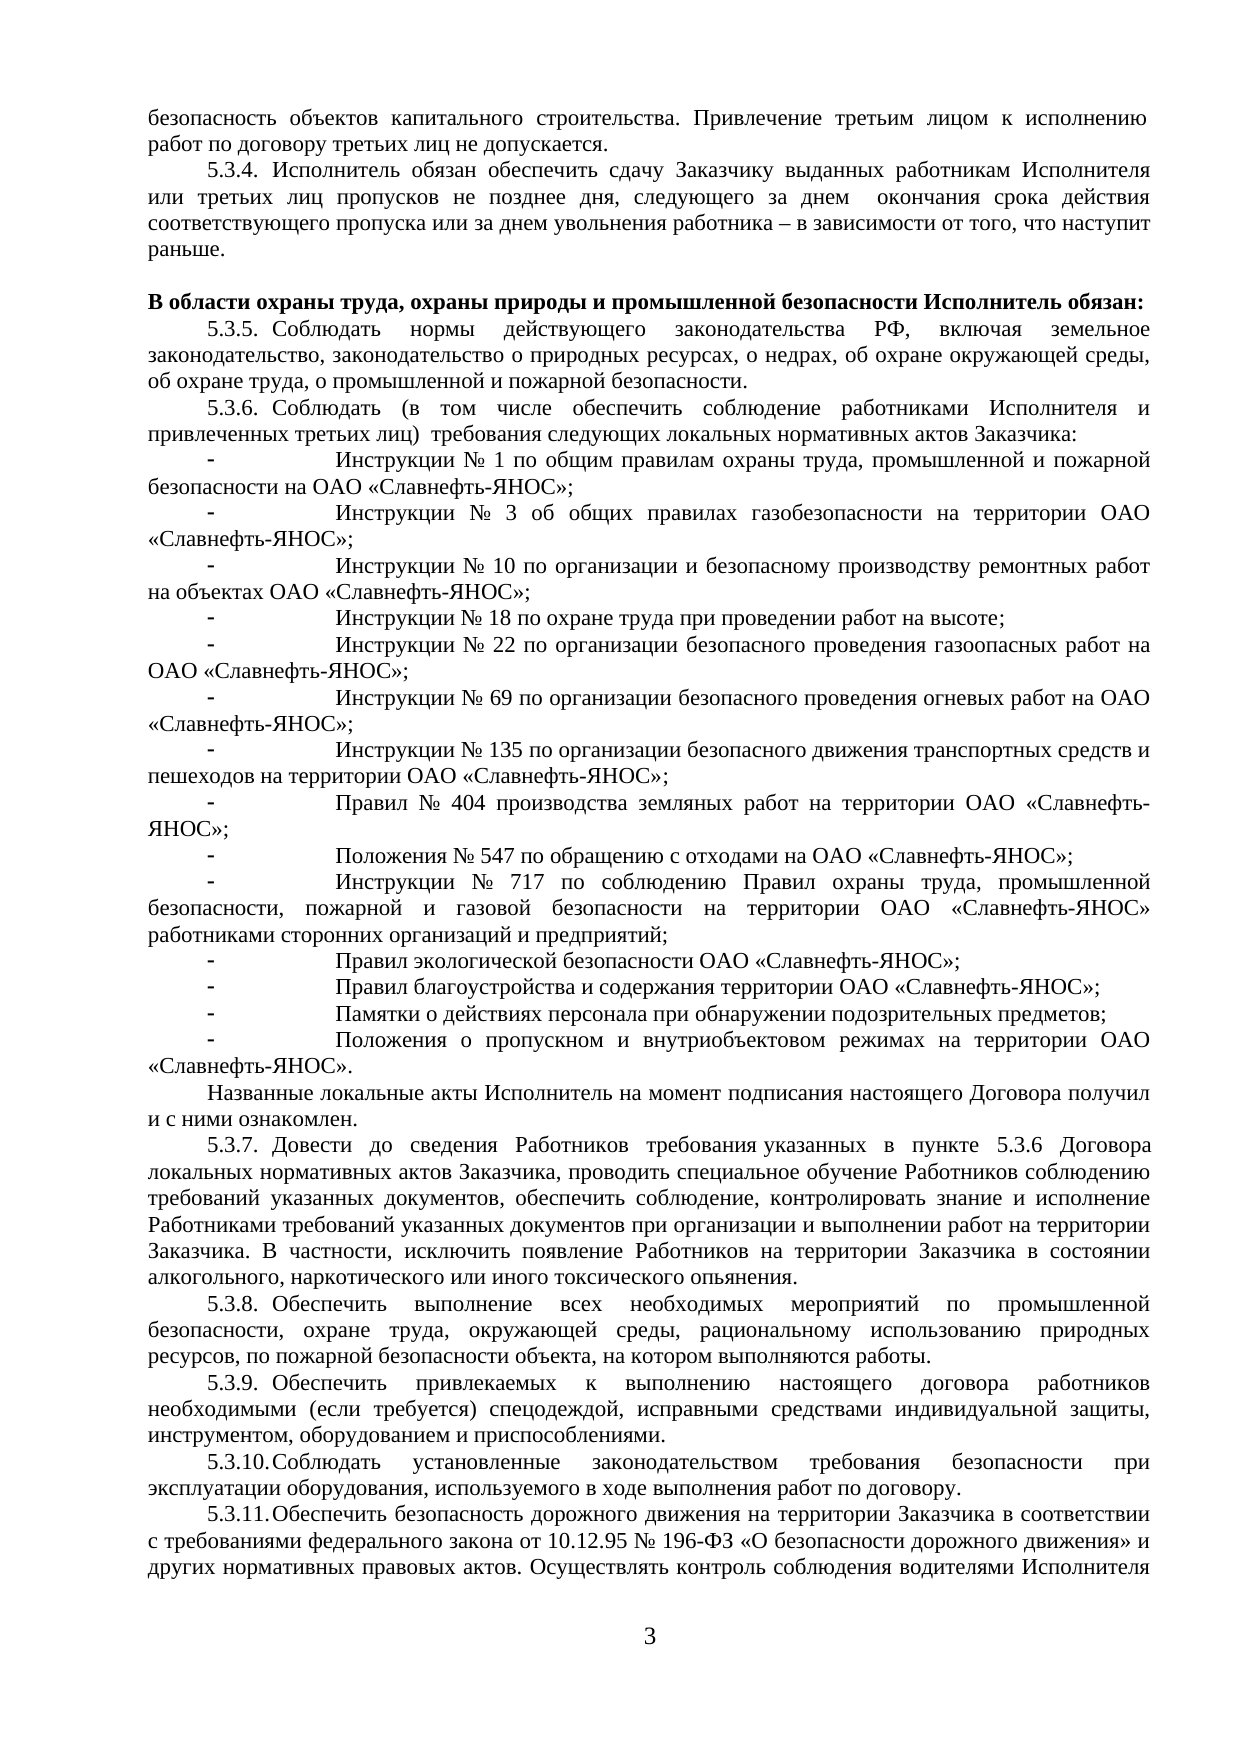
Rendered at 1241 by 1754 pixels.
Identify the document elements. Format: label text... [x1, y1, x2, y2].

list Соблюдать нормы действующего законодательства РФ, включая земельное законодательство, законодательство о природных ресурсах, о недрах, об охране окружающей среды, об охране труда, о промышленной и пожарной безопасности. [148, 314, 1152, 394]
list Правил экологической безопасности ОАО «Славнефть-ЯНОС»; [148, 947, 1152, 973]
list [148, 1501, 1152, 1579]
list Правил № 404 производства земляных работ на территории ОАО «Славнефть-ЯНОС»; [148, 789, 1152, 842]
list Инструкции № 22 по организации безопасного проведения газоопасных работ на ОАО «Славнефть-ЯНОС»; [148, 631, 1152, 683]
list Обеспечить выполнение всех необходимых мероприятий по промышленной безопасности, охране труда, окружающей среды, рациональному использованию природных ресурсов, по пожарной безопасности объекта, на котором выполняются работы. [148, 1290, 1152, 1369]
list В области охраны труда, охраны природы и промышленной безопасности Исполнитель обязан: [148, 288, 1152, 314]
list Памятки о действиях персонала при обнаружении подозрительных предметов; [148, 1000, 1152, 1026]
list Инструкции № 717 по соблюдению Правил охраны труда, промышленной безопасности, пожарной и газовой безопасности на территории ОАО «Славнефть-ЯНОС» работниками сторонних организаций и предприятий; [148, 868, 1152, 947]
list Правил благоустройства и содержания территории ОАО «Славнефть-ЯНОС»; [148, 973, 1152, 1000]
list Довести до сведения Работников требования указанных в пункте 5.3.6 Договора локальных нормативных актов Заказчика, проводить специальное обучение Работников соблюдению требований указанных документов, обеспечить соблюдение, контролировать знание и исполнение Работниками требований указанных документов при организации и выполнении работ на территории Заказчика. В частности, исключить появление Работников на территории Заказчика в состоянии алкогольного, наркотического или иного токсического опьянения. [148, 1132, 1152, 1290]
list Обеспечить привлекаемых к выполнению настоящего договора работников необходимыми (если требуется) спецодеждой, исправными средствами индивидуальной защиты, инструментом, оборудованием и приспособлениями. [148, 1369, 1152, 1448]
list Инструкции № 10 по организации и безопасному производству ремонтных работ на объектах ОАО «Славнефть-ЯНОС»; [148, 552, 1152, 604]
list Соблюдать (в том числе обеспечить соблюдение работниками Исполнителя и привлеченных третьих лиц) требования следующих локальных нормативных актов Заказчика: [148, 394, 1152, 446]
list Инструкции № 135 по организации безопасного движения транспортных средств и пешеходов на территории ОАО «Славнефть-ЯНОС»; [148, 736, 1152, 789]
list Положения о пропускном и внутриобъектовом режимах на территории ОАО «Славнефть-ЯНОС». [148, 1026, 1152, 1079]
list Названные локальные акты Исполнитель на момент подписания настоящего Договора получил и с ними ознакомлен. [148, 1079, 1152, 1132]
list Инструкции № 18 по охране труда при проведении работ на высоте; [148, 604, 1152, 631]
list Соблюдать установленные законодательством требования безопасности при эксплуатации оборудования, используемого в ходе выполнения работ по договору. [148, 1448, 1152, 1501]
list Инструкции № 1 по общим правилам охраны труда, промышленной и пожарной безопасности на ОАО «Славнефть-ЯНОС»; [148, 446, 1152, 499]
list Инструкции № 69 по организации безопасного проведения огневых работ на ОАО «Славнефть-ЯНОС»; [148, 683, 1152, 736]
list Инструкции № 3 об общих правилах газобезопасности на территории ОАО «Славнефть-ЯНОС»; [148, 499, 1152, 552]
list Исполнитель обязан обеспечить сдачу Заказчику выданных работникам Исполнителя или третьих лиц пропусков не позднее дня, следующего за днем окончания срока действия соответствующего пропуска или за днем увольнения работника – в зависимости от того, что наступит раньше. [148, 156, 1152, 262]
list Положения № 547 по обращению с отходами на ОАО «Славнефть-ЯНОС»; [148, 842, 1152, 868]
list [148, 104, 1152, 156]
